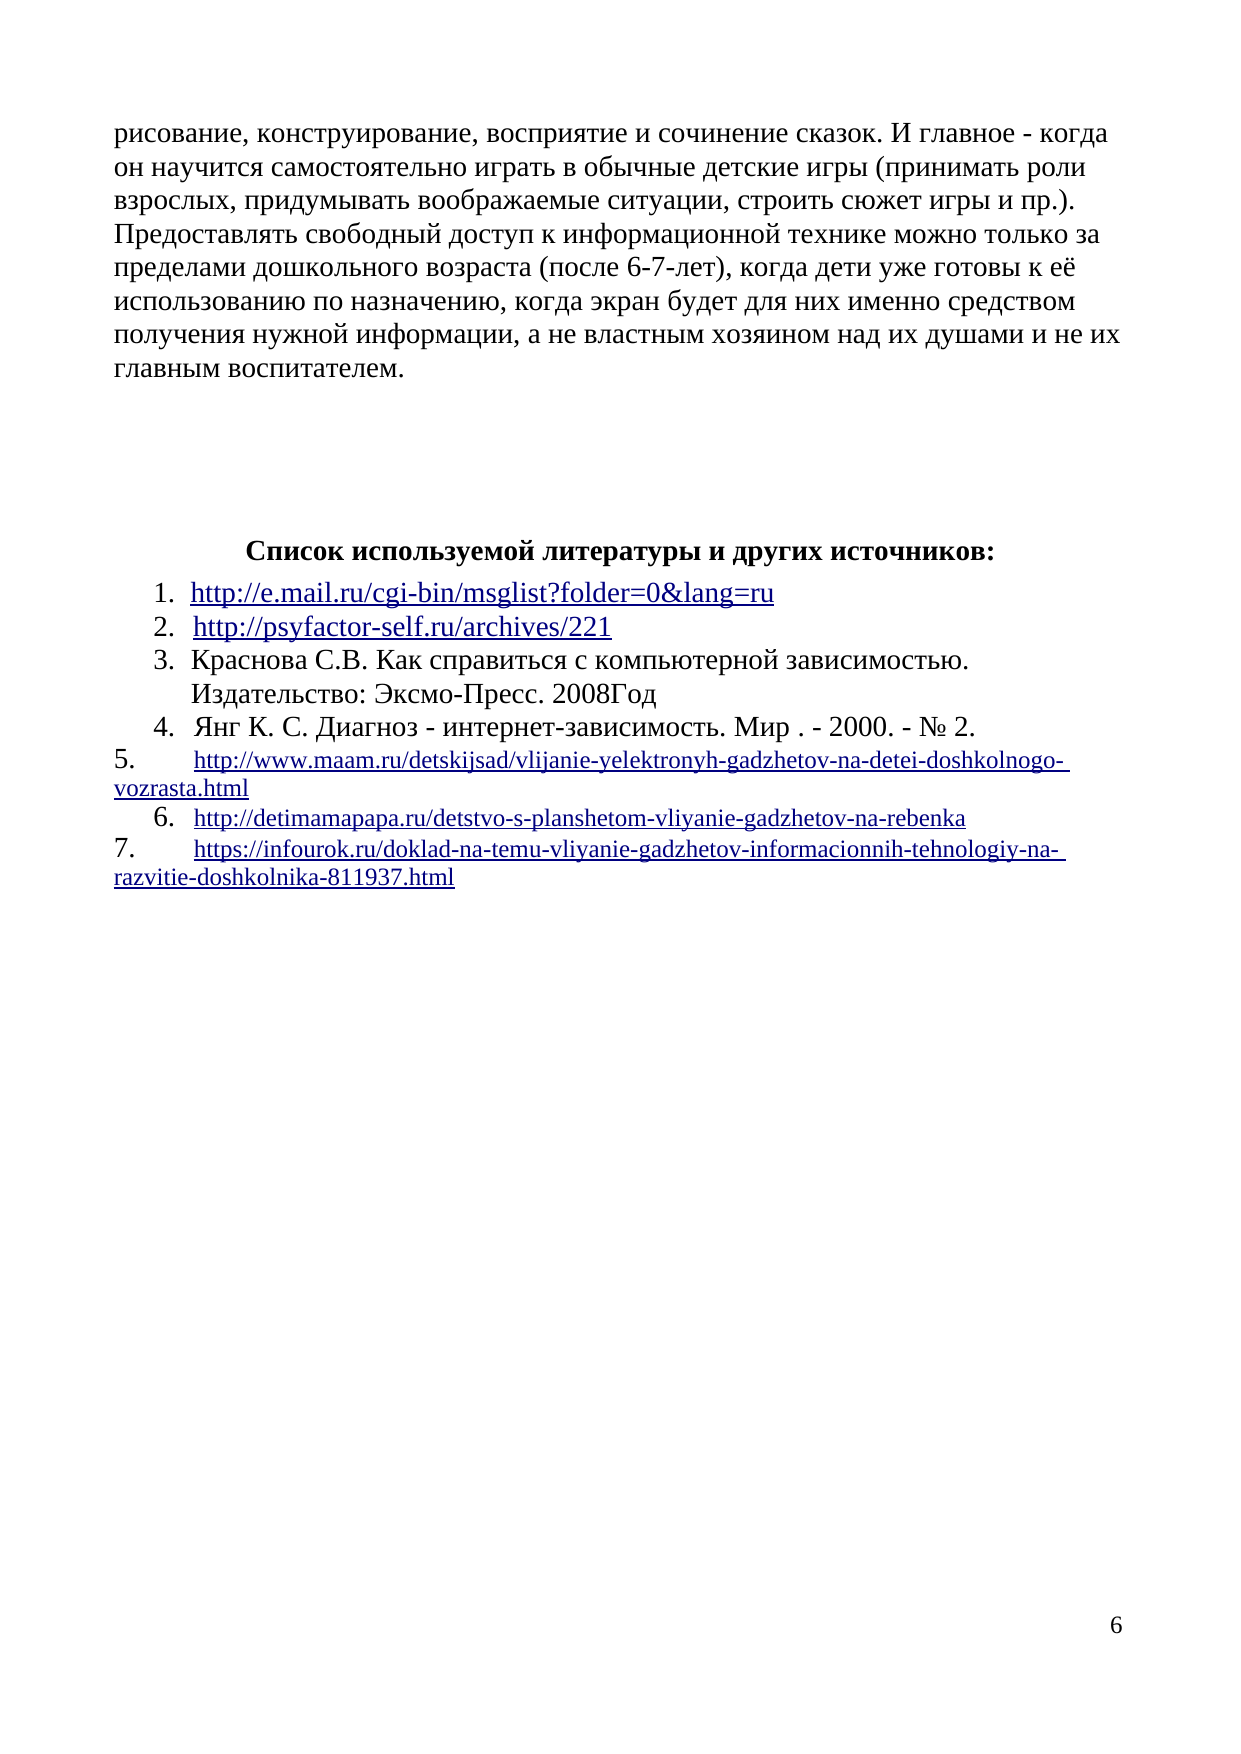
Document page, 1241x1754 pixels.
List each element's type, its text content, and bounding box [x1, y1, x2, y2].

text Список используемой литературы и других источников: [113, 533, 1127, 567]
list http://www.maam.ru/detskijsad/vlijanie-yelektronyh-gadzhetov-na-detei-doshkolnogo- vozrasta.html [113, 743, 1127, 802]
list Янг К. С. Диагноз - интернет-зависимость. Мир . - 2000. - № 2. [113, 709, 1127, 743]
text рисование, конструирование, восприятие и сочинение сказок. И главное - когда он научится самостоятельно играть в обычные детские игры (принимать роли взрослых, придумывать воображаемые ситуации, строить сюжет игры и пр.). Предоставлять свободный доступ к информационной технике можно только за пределами дошкольного возраста (после 6-7-лет), когда дети уже готовы к её использованию по назначению, когда экран будет для них именно средством получения нужной информации, а не властным хозяином над их душами и не их главным воспитателем. [113, 115, 1127, 383]
list http://e.mail.ru/cgi-bin/msglist?folder=0&lang=ru [113, 575, 1127, 609]
list http://detimamapapa.ru/detstvo-s-planshetom-vliyanie-gadzhetov-na-rebenka [113, 802, 1127, 832]
list Краснова С.В. Как справиться с компьютерной зависимостью. Издательство: Эксмо-Пресс. 2008Год [153, 642, 1127, 709]
list http://psyfactor-self.ru/archives/221 [113, 609, 1127, 642]
list https://infourok.ru/doklad-na-temu-vliyanie-gadzhetov-informacionnih-tehnologiy-na- razvitie-doshkolnika-811937.html [113, 832, 1127, 891]
